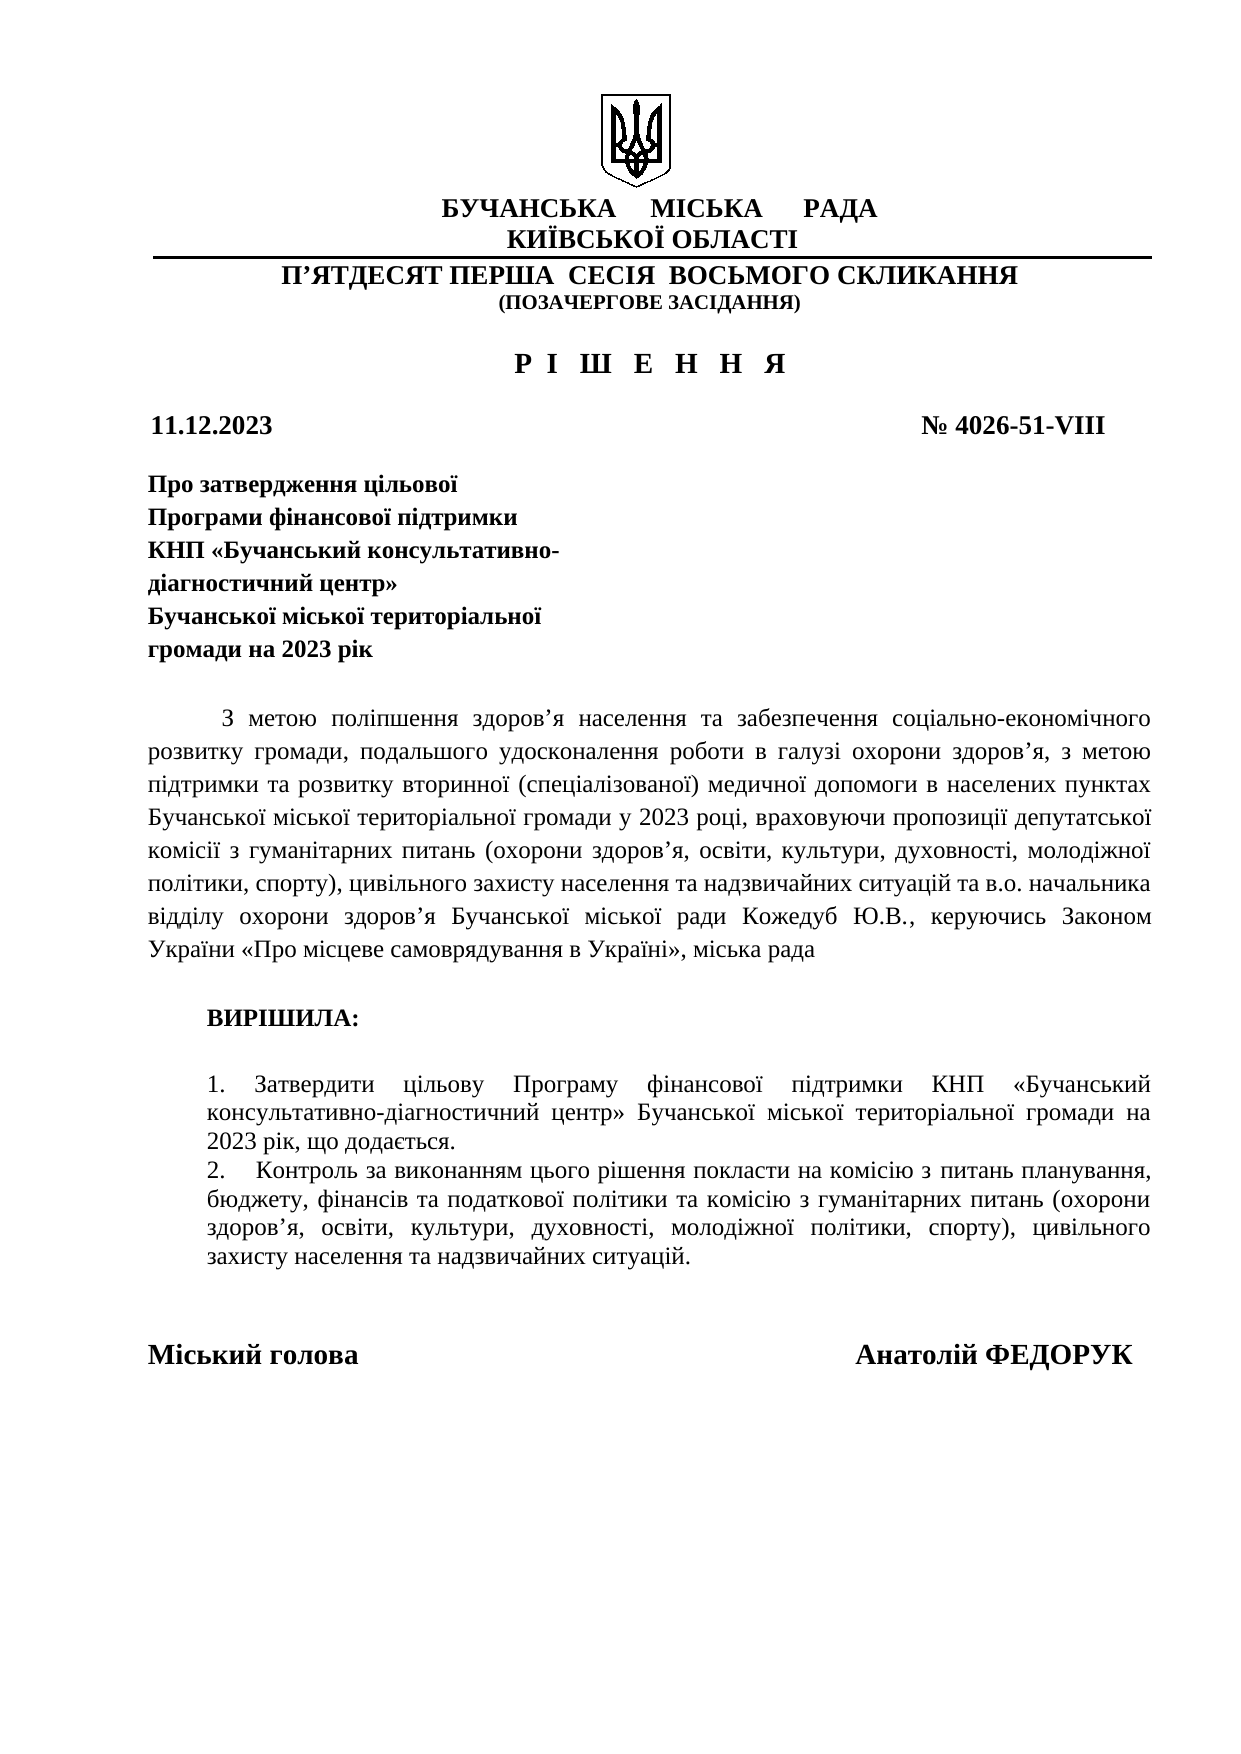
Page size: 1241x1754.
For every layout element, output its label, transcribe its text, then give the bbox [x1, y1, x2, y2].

text 1. Затвердити цільову Програму фінансової підтримки КНП «Бучанський консультативно-діагностичний центр» Бучанської міської територіальної громади на 2023 рік, що додається. [207, 1069, 1152, 1155]
text П’ЯТДЕСЯТ ПЕРША СЕСІЯ ВОСЬМОГО СКЛИКАННЯ [148, 259, 1152, 290]
text 2. Контроль за виконанням цього рішення покласти на комісію з питань планування, бюджету, фінансів та податкової політики та комісію з гуманітарних питань (охорони здоров’я, освіти, культури, духовності, молодіжної політики, спорту), цивільного захисту населення та надзвичайних ситуацій. [207, 1155, 1152, 1270]
text 11.12.2023 № 4026-51-VІІІ [103, 409, 1152, 440]
text (ПОЗАЧЕРГОВЕ ЗАСІДАННЯ) [148, 290, 1152, 314]
text Р І Ш Е Н Н Я [148, 347, 1152, 380]
text Бучанської міської територіальної [148, 601, 1152, 630]
text Програми фінансової підтримки [148, 502, 1152, 531]
text КИЇВСЬКОЇ ОБЛАСТІ [153, 223, 1152, 256]
text БУЧАНСЬКА МІСЬКА РАДА [148, 192, 1152, 223]
text КНП «Бучанський консультативно- [148, 535, 1152, 564]
text громади на 2023 рік [148, 634, 1152, 663]
text діагностичний центр» [148, 568, 1152, 597]
text Про затвердження цільової [148, 469, 1152, 498]
text ВИРІШИЛА: [148, 1003, 1152, 1031]
text Міський голова Анатолій ФЕДОРУК [148, 1337, 1152, 1371]
text З метою поліпшення здоров’я населення та забезпечення соціально-економічного розвитку громади, подальшого удосконалення роботи в галузі охорони здоров’я, з метою підтримки та розвитку вторинної (спеціалізованої) медичної допомоги в населених пунктах Бучанської міської територіальної громади у 2023 році, враховуючи пропозиції депутатської комісії з гуманітарних питань (охорони здоров’я, освіти, культури, духовності, молодіжної політики, спорту), цивільного захисту населення та надзвичайних ситуацій та в.о. начальника відділу охорони здоров’я Бучанської міської ради Кожедуб Ю.В., керуючись Законом України «Про місцеве самоврядування в Україні», міська рада [148, 703, 1152, 963]
